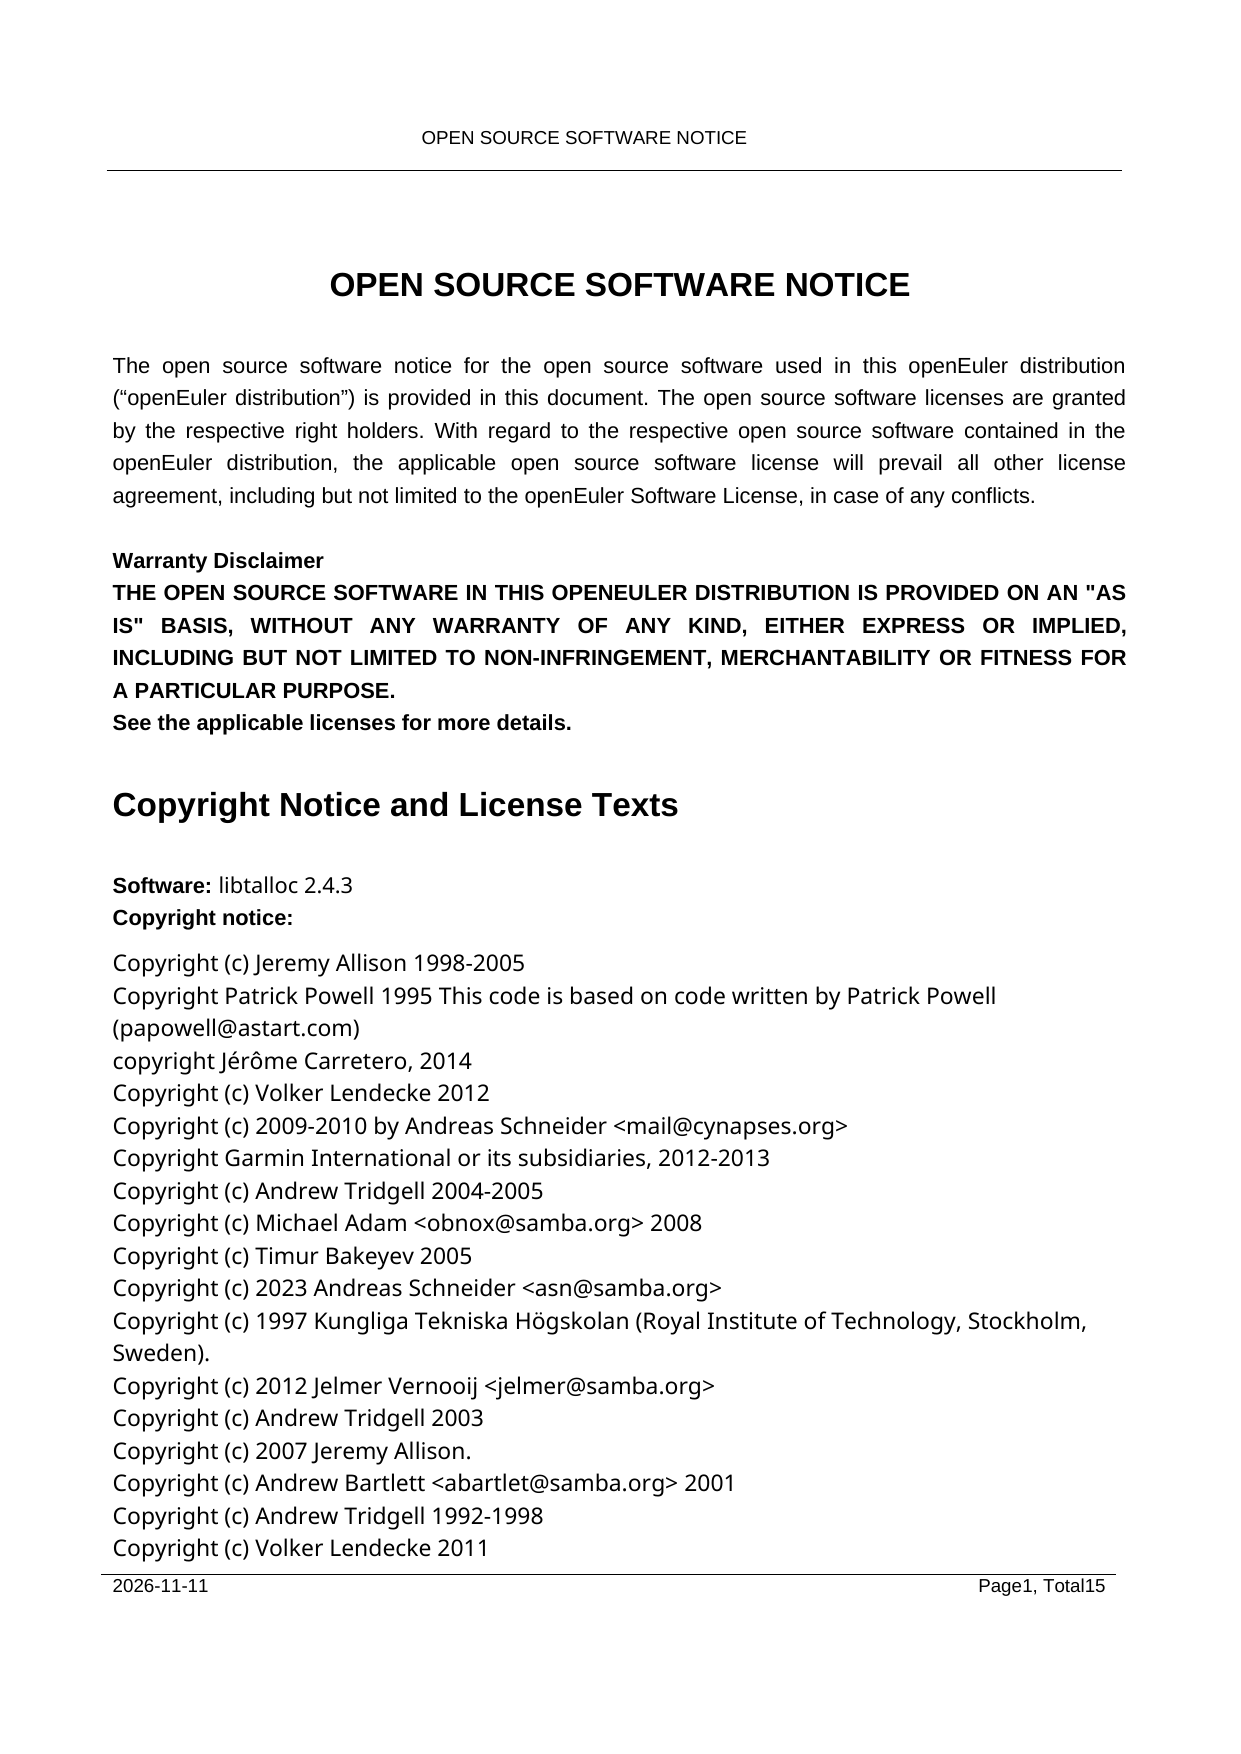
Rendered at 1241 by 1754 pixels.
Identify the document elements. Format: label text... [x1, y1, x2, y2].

text OPEN SOURCE SOFTWARE NOTICE [112, 251, 1128, 316]
title Software: libtalloc 2.4.3 [112, 869, 1128, 901]
text THE OPEN SOURCE SOFTWARE IN THIS OPENEULER DISTRIBUTION IS PROVIDED ON AN "AS IS" BASIS, WITHOUT ANY WARRANTY OF ANY KIND, EITHER EXPRESS OR IMPLIED, INCLUDING BUT NOT LIMITED TO NON-INFRINGEMENT, MERCHANTABILITY OR FITNESS FOR A PARTICULAR PURPOSE. See the applicable licenses for more details. [112, 576, 1128, 739]
text Copyright notice: [112, 901, 1128, 934]
text Warranty Disclaimer [112, 544, 1128, 576]
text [112, 947, 1128, 1564]
text The open source software notice for the open source software used in this openEuler distribution (“openEuler distribution”) is provided in this document. The open source software licenses are granted by the respective right holders. With regard to the respective open source software contained in the openEuler distribution, the applicable open source software license will prevail all other license agreement, including but not limited to the openEuler Software License, in case of any conflicts. [112, 349, 1128, 511]
text Copyright Notice and License Texts [112, 771, 1128, 836]
